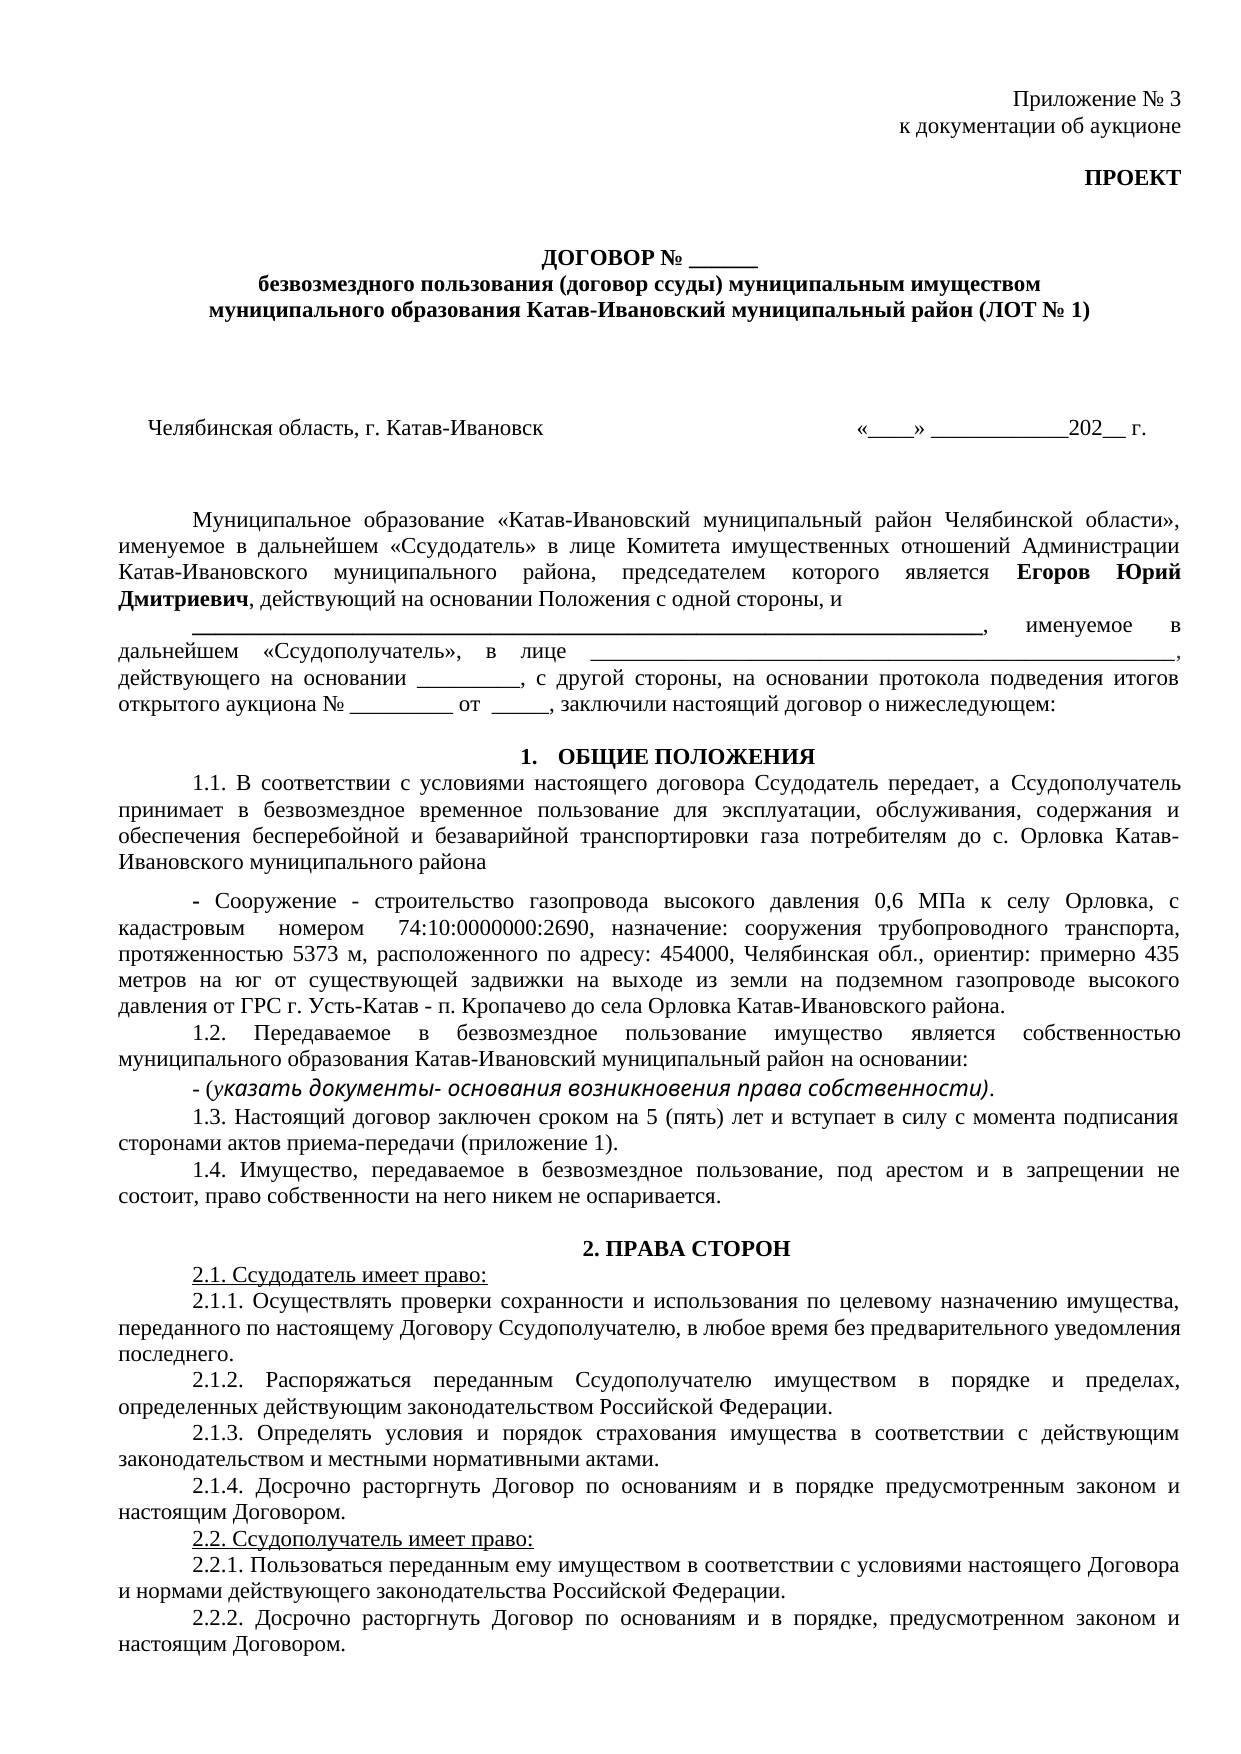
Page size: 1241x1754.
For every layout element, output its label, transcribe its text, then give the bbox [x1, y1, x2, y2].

text - (указать документы- основания возникновения права собственности). [118, 1072, 1181, 1103]
text 1.1. В соответствии с условиями настоящего договора Ссудодатель передает, а Ссудополучатель принимает в безвозмездное временное пользование для эксплуатации, обслуживания, содержания и обеспечения бесперебойной и безаварийной транспортировки газа потребителям до с. Орловка Катав-Ивановского муниципального района [118, 769, 1181, 875]
text 2.1.2. Распоряжаться переданным Ссудополучателю имуществом в порядке и пределах, определенных действующим законодательством Российской Федерации. [118, 1366, 1181, 1419]
text 2.1.3. Определять условия и порядок страхования имущества в соответствии с действующим законодательством и местными нормативными актами. [118, 1419, 1181, 1472]
text Приложение № 3 [118, 85, 1181, 112]
text _____________________________________________________________________, именуемое в дальнейшем «Ссудополучатель», в лице ___________________________________________________, действующего на основании _________, с другой стороны, на основании протокола подведения итогов открытого аукциона № _________ от _____, заключили настоящий договор о нижеследующем: [118, 611, 1181, 717]
text безвозмездного пользования (договор ссуды) муниципальным имуществом [118, 270, 1181, 296]
text - Сооружение - строительство газопровода высокого давления 0,6 МПа к селу Орловка, с кадастровым номером 74:10:0000000:2690, назначение: сооружения трубопроводного транспорта, протяженностью 5373 м, расположенного по адресу: 454000, Челябинская обл., ориентир: примерно 435 метров на юг от существующей задвижки на выходе из земли на подземном газопроводе высокого давления от ГРС г. Усть-Катав - п. Кропачево до села Орловка Катав-Ивановского района. [118, 887, 1181, 1019]
text Муниципальное образование «Катав-Ивановский муниципальный район Челябинской области», именуемое в дальнейшем «Ссудодатель» в лице Комитета имущественных отношений Администрации Катав-Ивановского муниципального района, председателем которого является Егоров Юрий Дмитриевич, действующий на основании Положения с одной стороны, и [118, 506, 1181, 611]
text ДОГОВОР № ______ [118, 243, 1181, 270]
text 2.1.1. Осуществлять проверки сохранности и использования по целевому назначению имущества, переданного по настоящему Договору Ссудополучателю, в любое время без предварительного уведомления последнего. [118, 1287, 1181, 1366]
list ОБЩИЕ ПОЛОЖЕНИЯ [154, 743, 1181, 769]
text к документации об аукционе [118, 112, 1181, 138]
text 1.4. Имущество, передаваемое в безвозмездное пользование, под арестом и в запрещении не состоит, право собственности на него никем не оспаривается. [118, 1156, 1181, 1208]
text 2.2.2. Досрочно расторгнуть Договор по основаниям и в порядке, предусмотренном законом и настоящим Договором. [118, 1604, 1181, 1656]
text ПРОЕКТ [118, 164, 1181, 191]
text 2.2.1. Пользоваться переданным ему имуществом в соответствии с условиями настоящего Договора и нормами действующего законодательства Российской Федерации. [118, 1551, 1181, 1604]
text 2.1.4. Досрочно расторгнуть Договор по основаниям и в порядке предусмотренным законом и настоящим Договором. [118, 1472, 1181, 1524]
text муниципального образования Катав-Ивановский муниципальный район (ЛОТ № 1) [118, 296, 1181, 323]
text 2.2. Ссудополучатель имеет право: [118, 1524, 1181, 1551]
text 1.2. Передаваемое в безвозмездное пользование имущество является собственностью муниципального образования Катав-Ивановский муниципальный район на основании: [118, 1019, 1181, 1072]
text 2.1. Ссудодатель имеет право: [118, 1261, 1181, 1287]
text Челябинская область, г. Катав-Ивановск «____» ____________202__ г. [148, 414, 1181, 441]
text 2. ПРАВА СТОРОН [118, 1235, 1181, 1261]
text 1.3. Настоящий договор заключен сроком на 5 (пять) лет и вступает в силу с момента подписания сторонами актов приема-передачи (приложение 1). [118, 1103, 1181, 1156]
